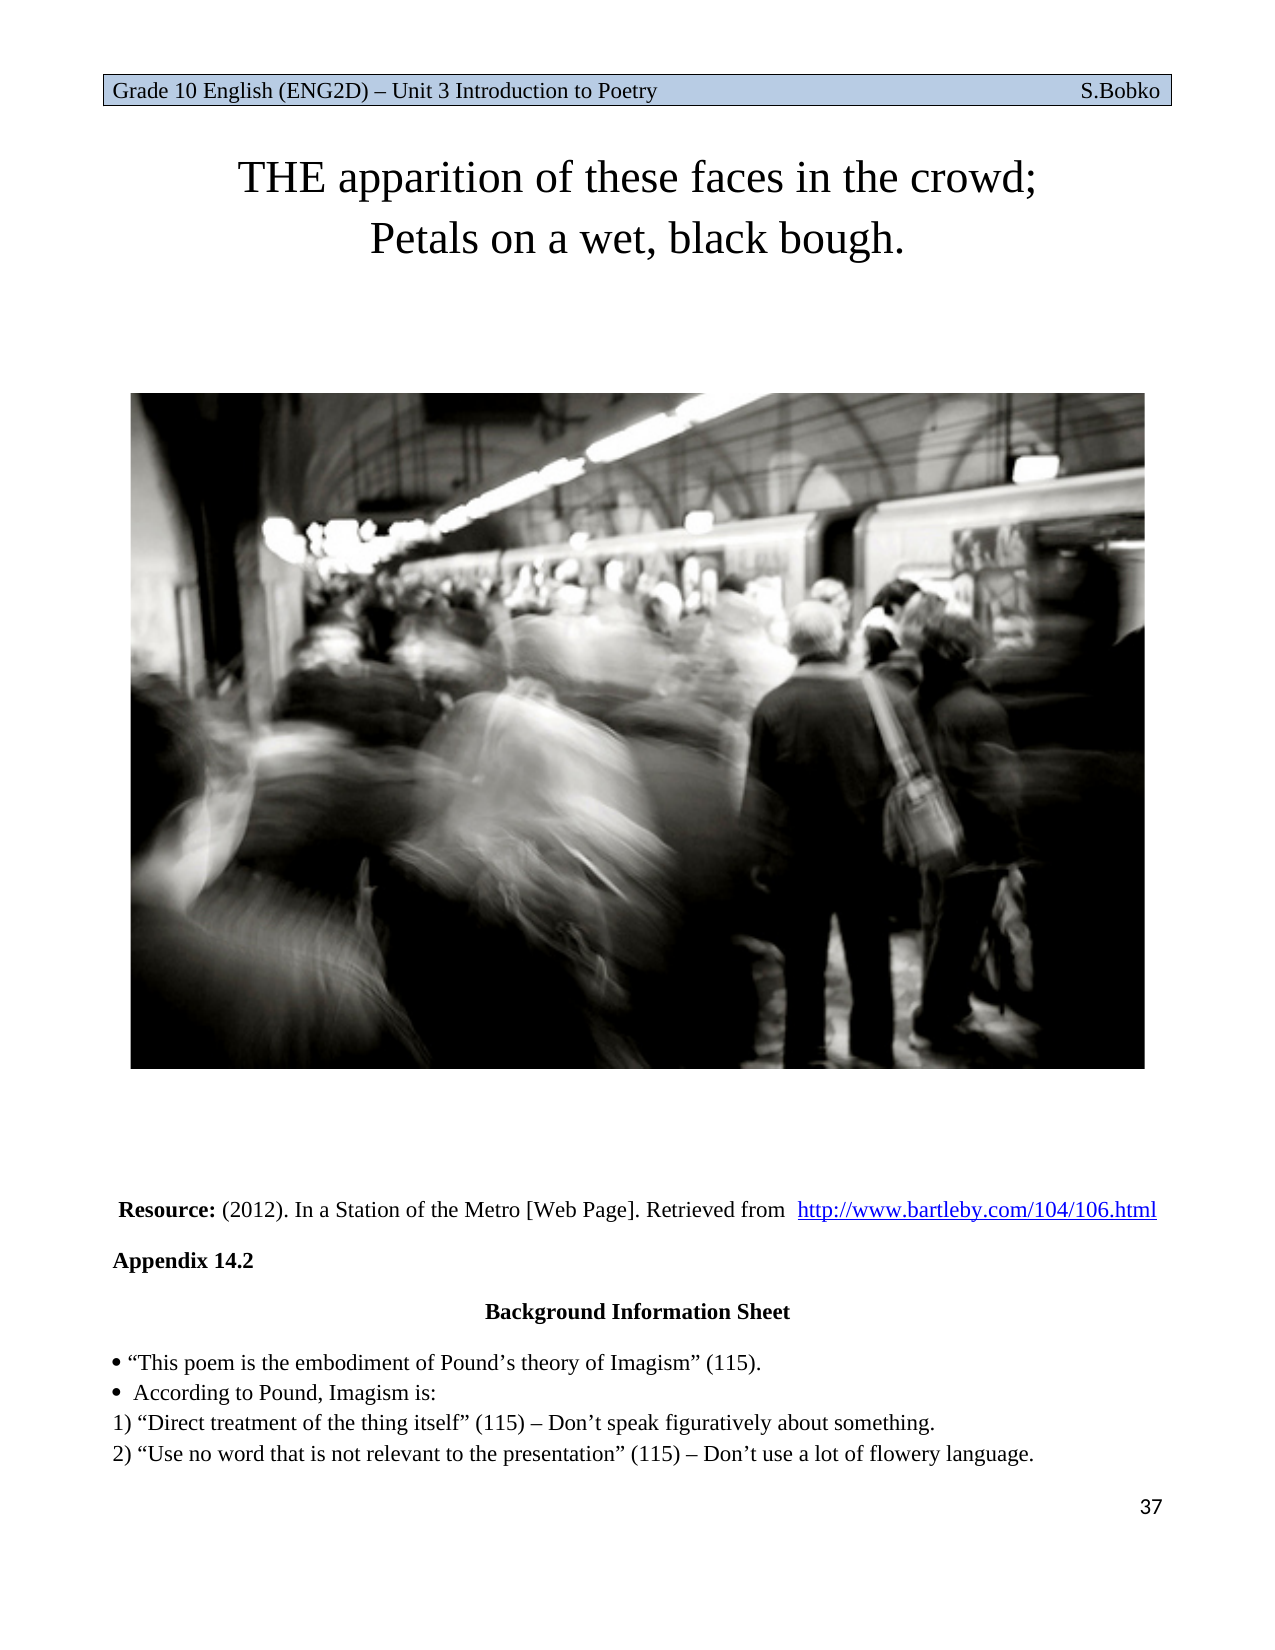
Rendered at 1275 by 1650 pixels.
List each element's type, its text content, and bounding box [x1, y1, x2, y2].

picture [130, 393, 1145, 1069]
text Resource: (2012). In a Station of the Metro [Web Page]. Retrieved from http://www.bartleby.com/104/106.html [112, 1196, 1162, 1222]
list 2) “Use no word that is not relevant to the presentation” (115) – Don’t use a lot of flowery language. [112, 1440, 1162, 1466]
list According to Pound, Imagism is: [112, 1379, 1162, 1406]
text Background Information Sheet [112, 1298, 1162, 1324]
list 1) “Direct treatment of the thing itself” (115) – Don’t speak figuratively about something. [112, 1409, 1162, 1436]
list “This poem is the embodiment of Pound’s theory of Imagism” (115). [112, 1349, 1162, 1375]
text Appendix 14.2 [112, 1247, 1162, 1273]
text THE apparition of these faces in the crowd; Petals on a wet, black bough. [112, 150, 1162, 263]
